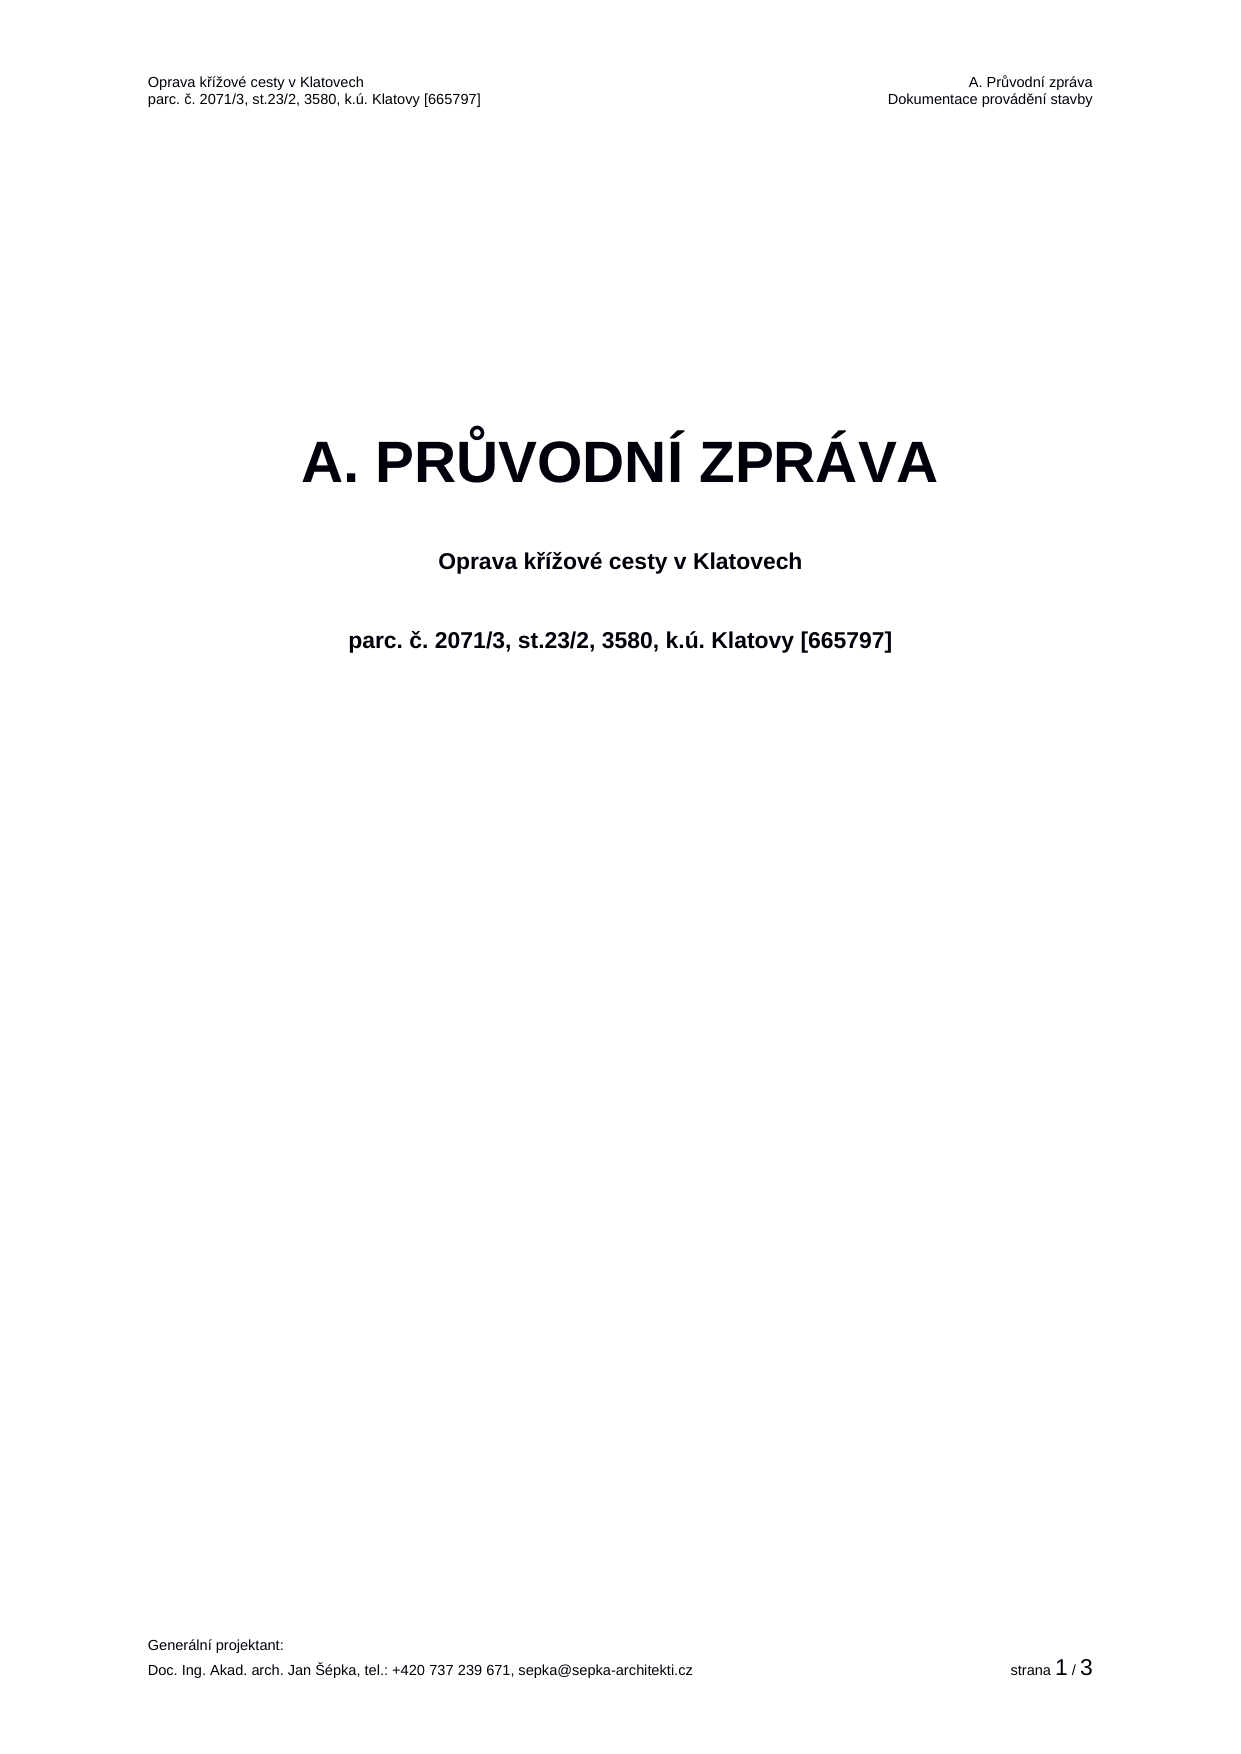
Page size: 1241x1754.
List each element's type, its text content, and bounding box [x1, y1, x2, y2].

text Oprava křížové cesty v Klatovech [148, 548, 1093, 574]
subtitle A. PRŮVODNÍ ZPRÁVA [148, 428, 1093, 495]
text parc. č. 2071/3, st.23/2, 3580, k.ú. Klatovy [665797] [148, 601, 1093, 653]
